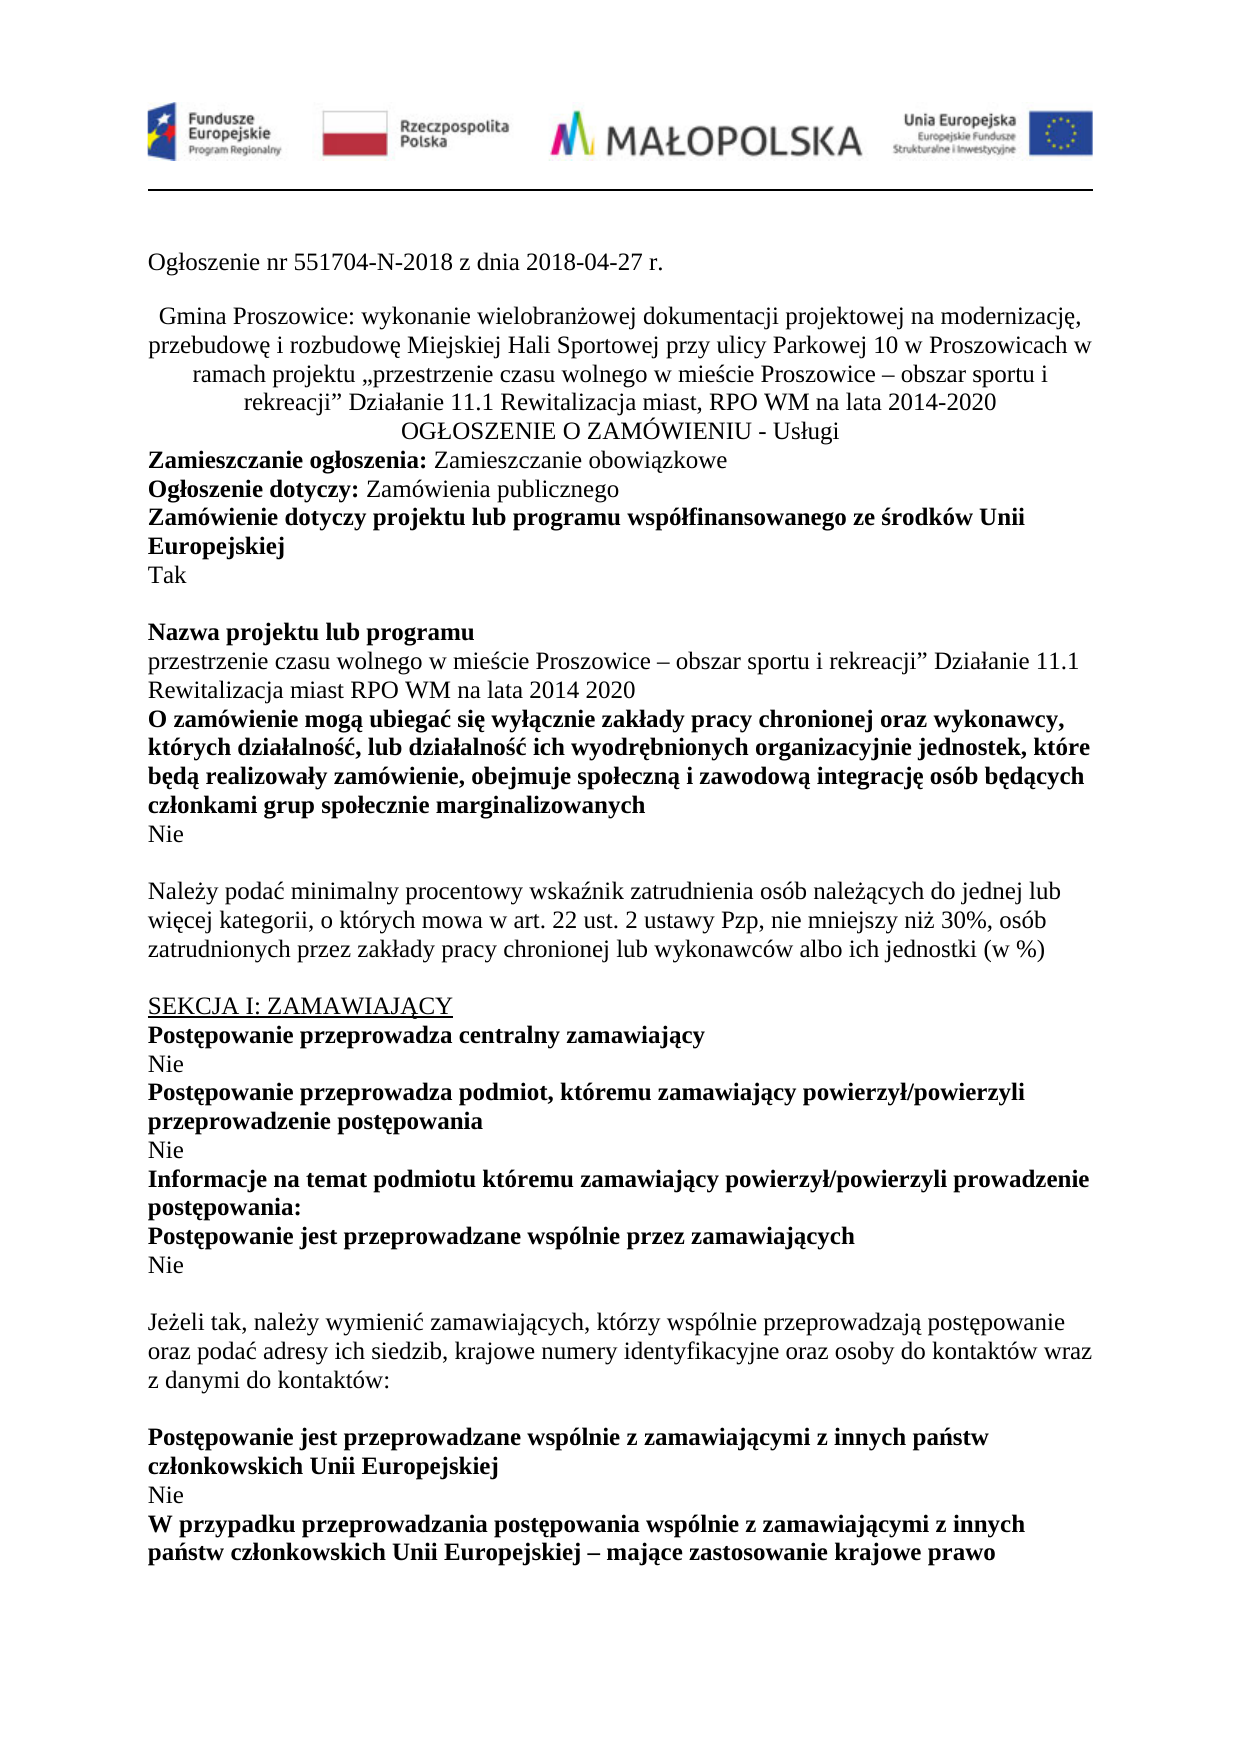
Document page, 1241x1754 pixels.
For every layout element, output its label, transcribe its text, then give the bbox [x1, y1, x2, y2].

text Tak [148, 560, 1092, 589]
text Zamówienie dotyczy projektu lub programu współfinansowanego ze środków Unii Europejskiej [148, 502, 1092, 560]
text Nie [148, 1480, 1092, 1509]
text Ogłoszenie nr 551704-N-2018 z dnia 2018-04-27 r. [148, 191, 1092, 276]
text Nazwa projektu lub programu przestrzenie czasu wolnego w mieście Proszowice – obszar sportu i rekreacji” Działanie 11.1 Rewitalizacja miast RPO WM na lata 2014 2020 [148, 589, 1092, 704]
text Nie [148, 1135, 1092, 1164]
text Należy podać minimalny procentowy wskaźnik zatrudnienia osób należących do jednej lub więcej kategorii, o których mowa w art. 22 ust. 2 ustawy Pzp, nie mniejszy niż 30%, osób zatrudnionych przez zakłady pracy chronionej lub wykonawców albo ich jednostki (w %) [148, 847, 1092, 991]
text SEKCJA I: ZAMAWIAJĄCY [148, 991, 1092, 1020]
text Ogłoszenie dotyczy: Zamówienia publicznego [148, 474, 1092, 502]
picture [147, 102, 1093, 161]
text Nie [148, 819, 1092, 847]
text Nie [148, 1049, 1092, 1077]
text Jeżeli tak, należy wymienić zamawiających, którzy wspólnie przeprowadzają postępowanie oraz podać adresy ich siedzib, krajowe numery identyfikacyjne oraz osoby do kontaktów wraz z danymi do kontaktów: Postępowanie jest przeprowadzane wspólnie z zamawiającymi z innych państw członkowskich Unii Europejskiej [148, 1279, 1092, 1480]
text Gmina Proszowice: wykonanie wielobranżowej dokumentacji projektowej na modernizację, przebudowę i rozbudowę Miejskiej Hali Sportowej przy ulicy Parkowej 10 w Proszowicach w ramach projektu „przestrzenie czasu wolnego w mieście Proszowice – obszar sportu i rekreacji” Działanie 11.1 Rewitalizacja miast, RPO WM na lata 2014-2020 OGŁOSZENIE O ZAMÓWIENIU - Usługi [148, 301, 1092, 445]
text O zamówienie mogą ubiegać się wyłącznie zakłady pracy chronionej oraz wykonawcy, których działalność, lub działalność ich wyodrębnionych organizacyjnie jednostek, które będą realizowały zamówienie, obejmuje społeczną i zawodową integrację osób będących członkami grup społecznie marginalizowanych [148, 704, 1092, 819]
text Informacje na temat podmiotu któremu zamawiający powierzył/powierzyli prowadzenie postępowania: Postępowanie jest przeprowadzane wspólnie przez zamawiających [148, 1164, 1092, 1250]
text Postępowanie przeprowadza centralny zamawiający [148, 1020, 1092, 1049]
text Nie [148, 1250, 1092, 1279]
text Zamieszczanie ogłoszenia: Zamieszczanie obowiązkowe [148, 445, 1092, 474]
text Postępowanie przeprowadza podmiot, któremu zamawiający powierzył/powierzyli przeprowadzenie postępowania [148, 1077, 1092, 1135]
